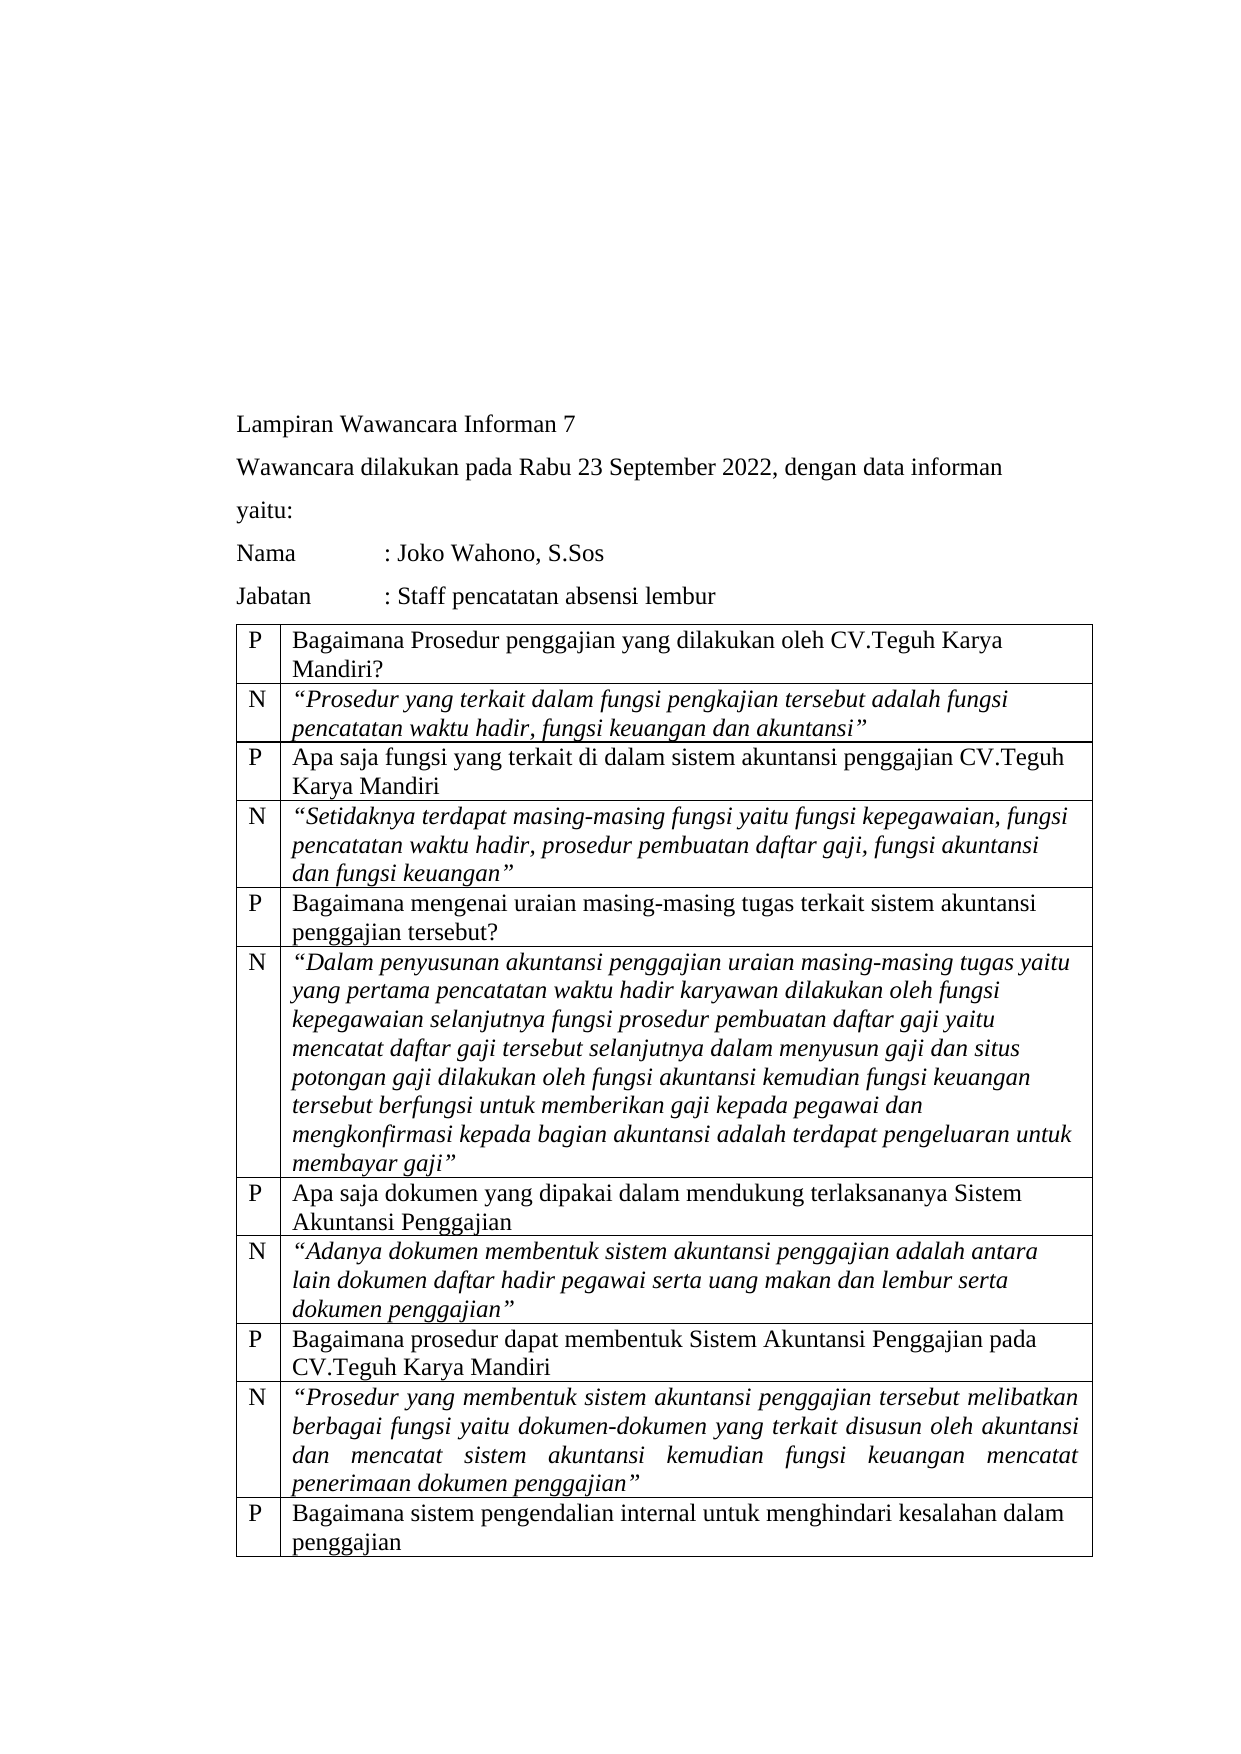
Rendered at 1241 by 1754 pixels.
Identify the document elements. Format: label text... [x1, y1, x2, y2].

table_cell “Prosedur yang membentuk sistem akuntansi penggajian tersebut melibatkan berbagai fungsi yaitu dokumen-dokumen yang terkait disusun oleh akuntansi dan mencatat sistem akuntansi kemudian fungsi keuangan mencatat penerimaan dokumen penggajian” [281, 1382, 1092, 1497]
table_header P [237, 625, 280, 683]
text Jabatan : Staff pencatatan absensi lembur [236, 581, 1063, 610]
table_cell “Adanya dokumen membentuk sistem akuntansi penggajian adalah antara lain dokumen daftar hadir pegawai serta uang makan dan lembur serta dokumen penggajian” [281, 1236, 1092, 1323]
text Lampiran Wawancara Informan 7 [236, 409, 1063, 437]
table_cell P [237, 1498, 280, 1556]
table_cell N [237, 1382, 280, 1497]
table_cell “Dalam penyusunan akuntansi penggajian uraian masing-masing tugas yaitu yang pertama pencatatan waktu hadir karyawan dilakukan oleh fungsi kepegawaian selanjutnya fungsi prosedur pembuatan daftar gaji yaitu mencatat daftar gaji tersebut selanjutnya dalam menyusun gaji dan situs potongan gaji dilakukan oleh fungsi akuntansi kemudian fungsi keuangan tersebut berfungsi untuk memberikan gaji kepada pegawai dan mengkonfirmasi kepada bagian akuntansi adalah terdapat pengeluaran untuk membayar gaji” [281, 947, 1092, 1177]
text Nama : Joko Wahono, S.Sos [236, 538, 1063, 567]
table_cell “Prosedur yang terkait dalam fungsi pengkajian tersebut adalah fungsi pencatatan waktu hadir, fungsi keuangan dan akuntansi” [281, 684, 1092, 741]
table_cell P [237, 888, 280, 946]
table_cell P [237, 1324, 280, 1381]
table_cell Bagaimana mengenai uraian masing-masing tugas terkait sistem akuntansi penggajian tersebut? [281, 888, 1092, 946]
table_cell N [237, 684, 280, 741]
table_cell N [237, 801, 280, 887]
table_cell “Setidaknya terdapat masing-masing fungsi yaitu fungsi kepegawaian, fungsi pencatatan waktu hadir, prosedur pembuatan daftar gaji, fungsi akuntansi dan fungsi keuangan” [281, 801, 1092, 887]
table_cell P [237, 1178, 280, 1235]
table_cell N [237, 1236, 280, 1323]
table_cell Apa saja dokumen yang dipakai dalam mendukung terlaksananya Sistem Akuntansi Penggajian [281, 1178, 1092, 1235]
text Wawancara dilakukan pada Rabu 23 September 2022, dengan data informan yaitu: [236, 452, 1063, 524]
table_cell N [237, 947, 280, 1177]
table_cell Apa saja fungsi yang terkait di dalam sistem akuntansi penggajian CV.Teguh Karya Mandiri [281, 743, 1092, 800]
table_header Bagaimana Prosedur penggajian yang dilakukan oleh CV.Teguh Karya Mandiri? [281, 625, 1092, 683]
table_cell Bagaimana prosedur dapat membentuk Sistem Akuntansi Penggajian pada CV.Teguh Karya Mandiri [281, 1324, 1092, 1381]
table_cell Bagaimana sistem pengendalian internal untuk menghindari kesalahan dalam penggajian [281, 1498, 1092, 1556]
table_cell P [237, 743, 280, 800]
